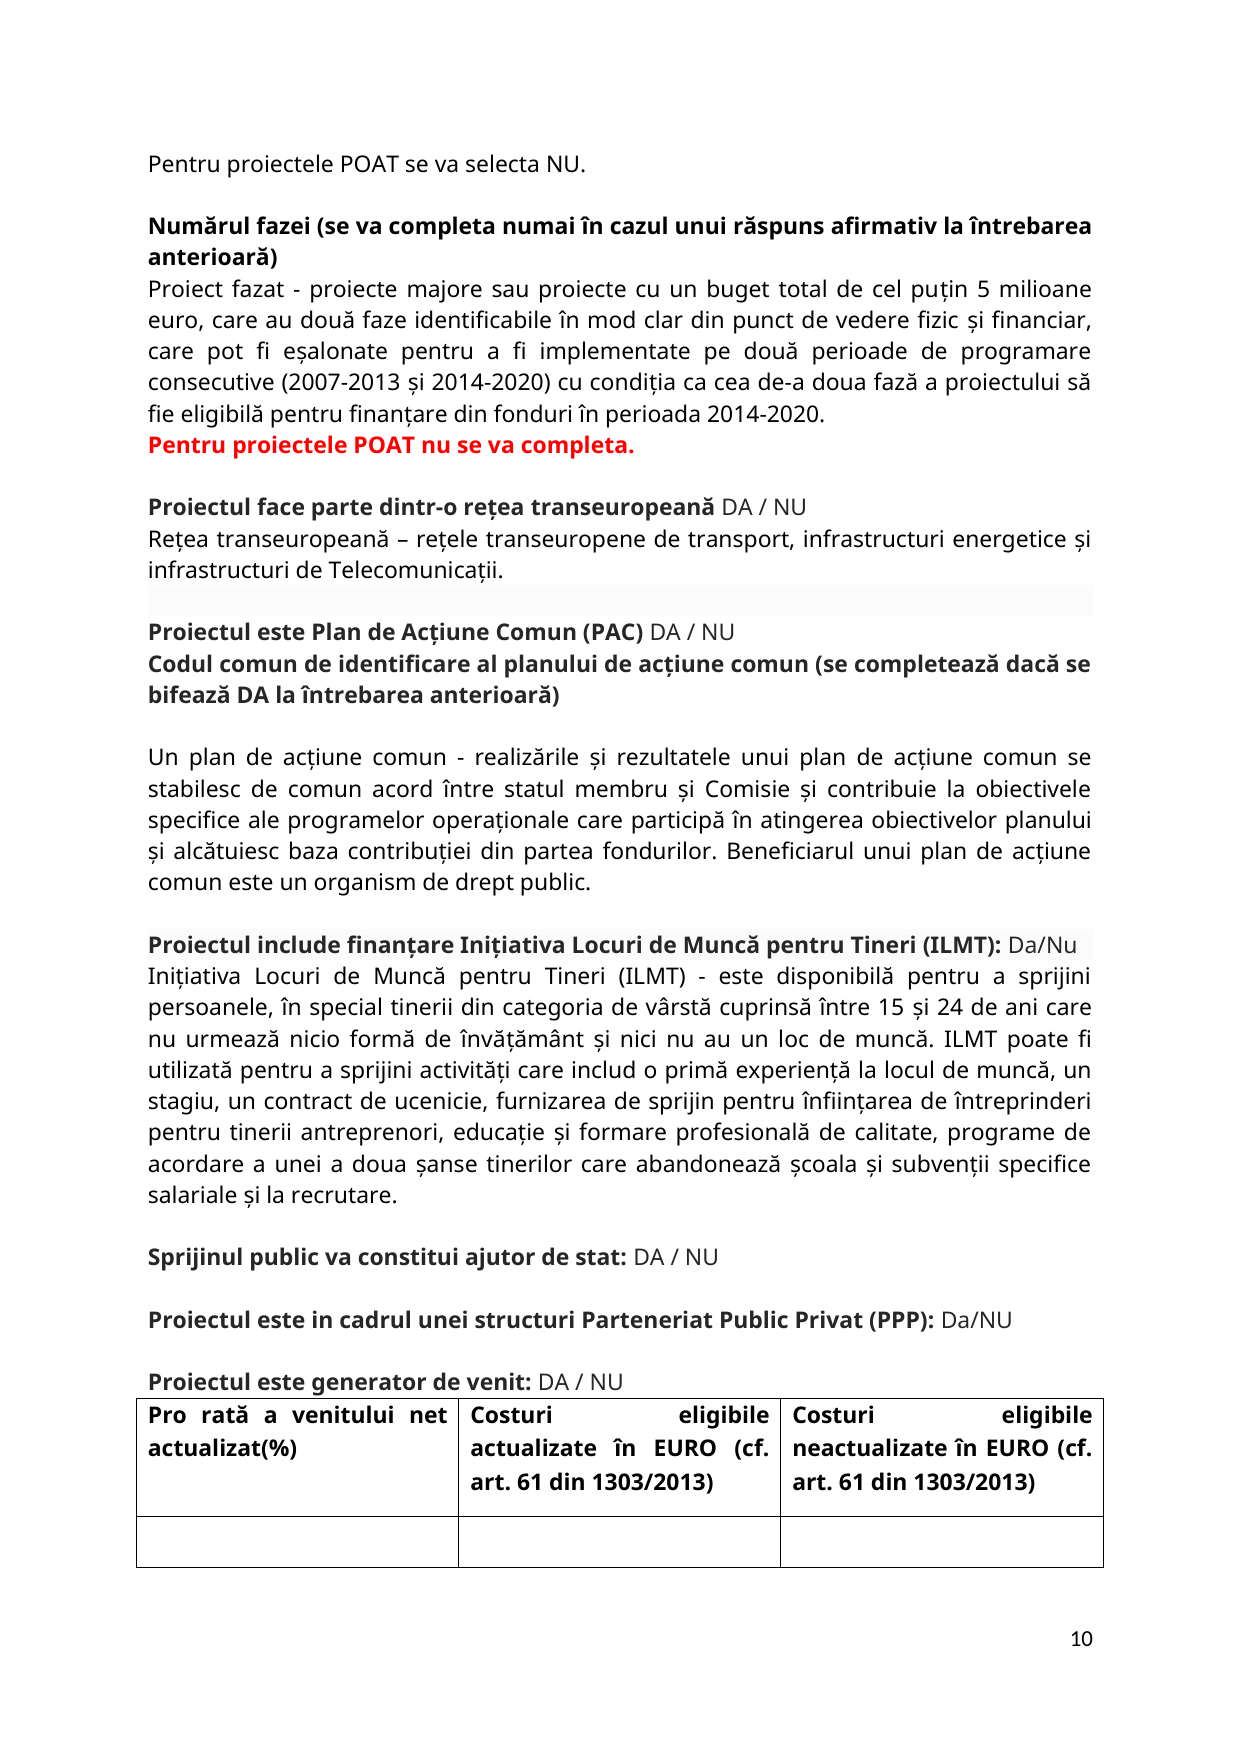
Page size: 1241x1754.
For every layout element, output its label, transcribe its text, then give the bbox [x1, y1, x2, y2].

table_header Costuri eligibile actualizate în EURO (cf. art. 61 din 1303/2013) [459, 1399, 780, 1516]
text Proiectul este in cadrul unei structuri Parteneriat Public Privat (PPP): Da/NU [148, 1304, 1093, 1335]
text Proiect fazat - proiecte majore sau proiecte cu un buget total de cel puţin 5 milioane euro, care au două faze identificabile în mod clar din punct de vedere fizic şi financiar, care pot fi eşalonate pentru a fi implementate pe două perioade de programare consecutive (2007-2013 şi 2014-2020) cu condiţia ca cea de-a doua fază a proiectului să fie eligibilă pentru finanţare din fonduri în perioada 2014-2020. [148, 273, 1093, 429]
text Proiectul include finanțare Inițiativa Locuri de Muncă pentru Tineri (ILMT): Da/Nu [148, 929, 1093, 960]
text Proiectul face parte dintr-o rețea transeuropeană DA / NU [148, 491, 1093, 523]
text Rețea transeuropeană – rețele transeuropene de transport, infrastructuri energetice și infrastructuri de Telecomunicații. [148, 523, 1093, 585]
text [148, 148, 1093, 179]
table_cell [459, 1517, 780, 1567]
table_header Costuri eligibile neactualizate în EURO (cf. art. 61 din 1303/2013) [781, 1399, 1103, 1516]
table_cell [781, 1517, 1103, 1567]
table_cell [137, 1517, 458, 1567]
text Proiectul este Plan de Acțiune Comun (PAC) DA / NU [148, 616, 1093, 648]
text Sprijinul public va constitui ajutor de stat: DA / NU [148, 1241, 1093, 1273]
text Inițiativa Locuri de Muncă pentru Tineri (ILMT) - este disponibilă pentru a sprijini persoanele, în special tinerii din categoria de vârstă cuprinsă între 15 şi 24 de ani care nu urmează nicio formă de învăţământ şi nici nu au un loc de muncă. ILMT poate fi utilizată pentru a sprijini activități care includ o primă experiență la locul de muncă, un stagiu, un contract de ucenicie, furnizarea de sprijin pentru înființarea de întreprinderi pentru tinerii antreprenori, educație și formare profesională de calitate, programe de acordare a unei a doua șanse tinerilor care abandonează școala și subvenții specifice salariale și la recrutare. [148, 960, 1093, 1210]
text Numărul fazei (se va completa numai în cazul unui răspuns afirmativ la întrebarea anterioară) [148, 210, 1093, 273]
text Un plan de acțiune comun - realizările și rezultatele unui plan de acțiune comun se stabilesc de comun acord între statul membru și Comisie și contribuie la obiectivele specifice ale programelor operaționale care participă în atingerea obiectivelor planului și alcătuiesc baza contribuției din partea fondurilor. Beneficiarul unui plan de acțiune comun este un organism de drept public. [148, 741, 1093, 898]
text Codul comun de identificare al planului de acțiune comun (se completează dacă se bifează DA la întrebarea anterioară) [148, 648, 1093, 710]
table_header Pro rată a venitului net actualizat(%) [137, 1399, 458, 1516]
text Proiectul este generator de venit: DA / NU [148, 1366, 1093, 1398]
text Pentru proiectele POAT nu se va completa. [148, 429, 1093, 460]
